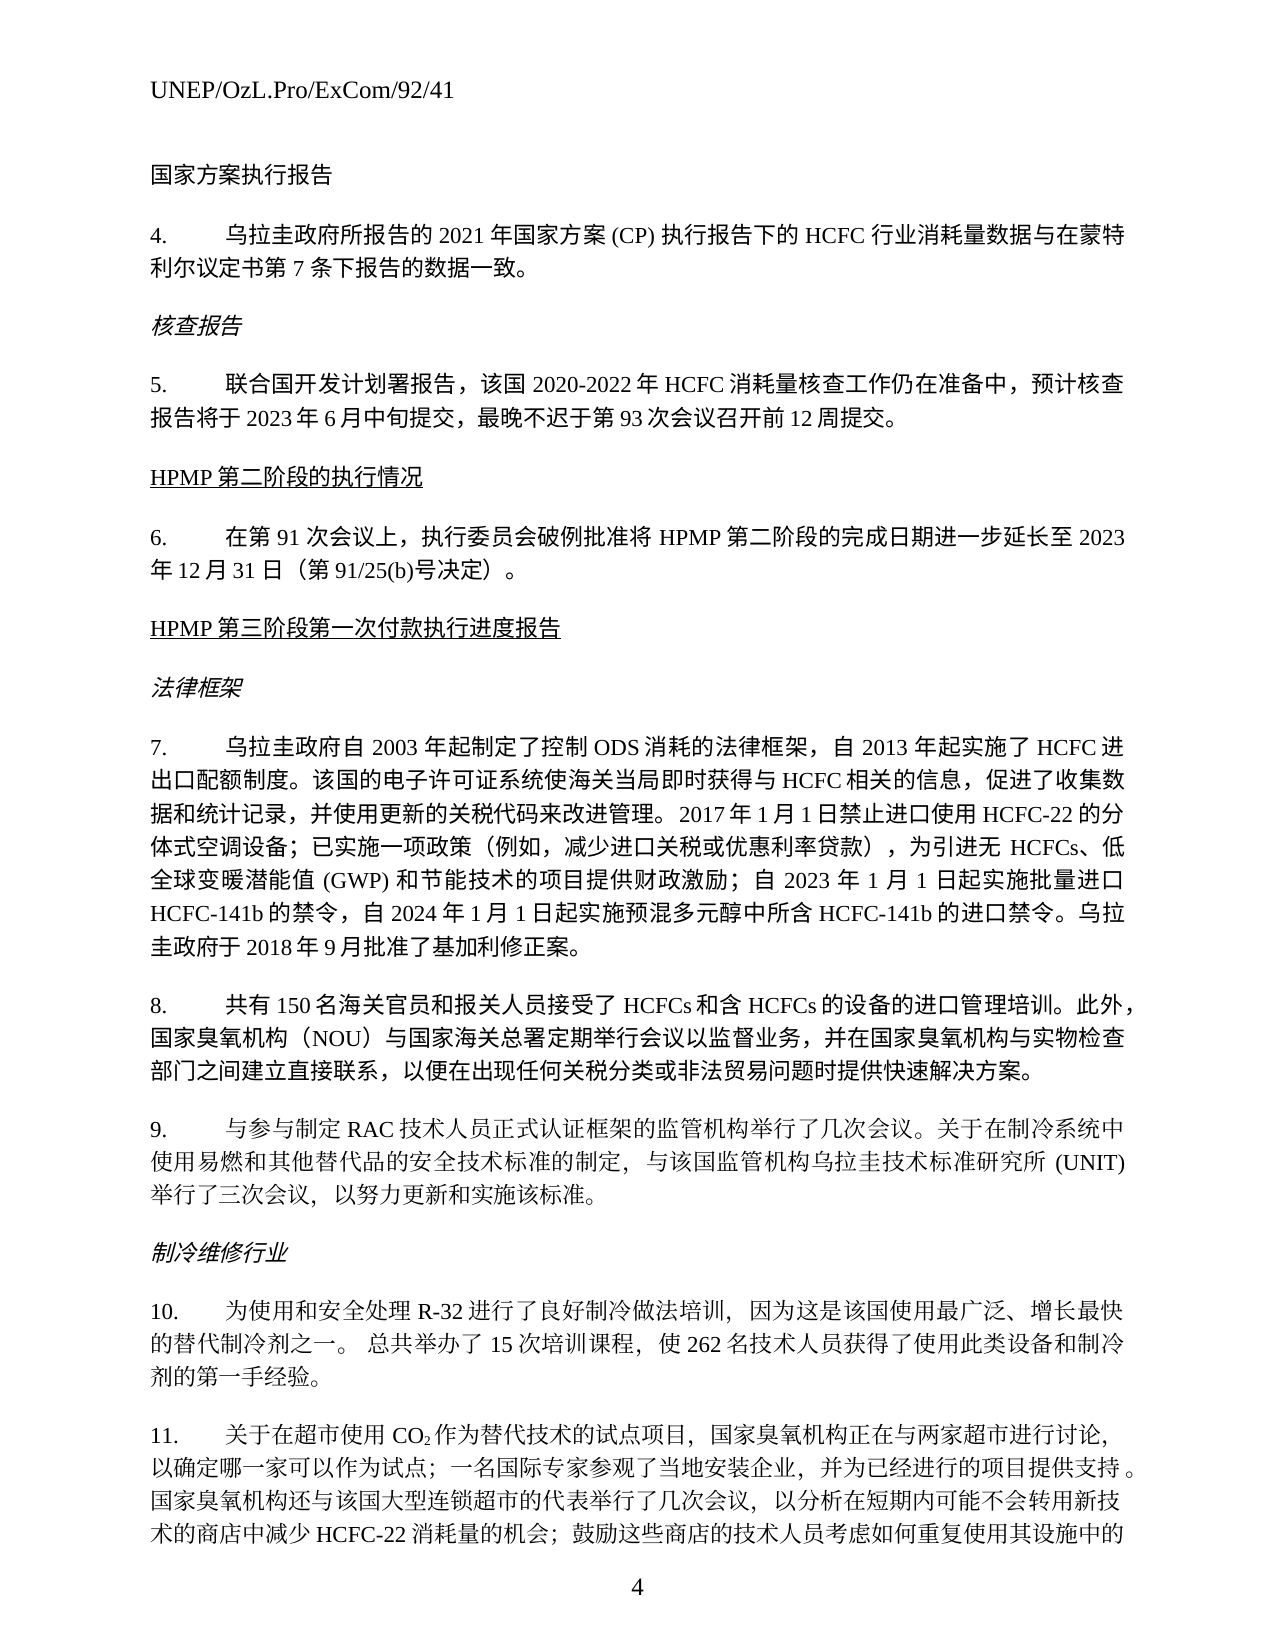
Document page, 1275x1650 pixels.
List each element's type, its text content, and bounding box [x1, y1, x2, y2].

subtitle 共有150名海关官员和报关人员接受了HCFCs和含HCFCs的设备的进口管理培训。此外，国家臭氧机构（NOU）与国家海关总署定期举行会议以监督业务，并在国家臭氧机构与实物检查部门之间建立直接联系，以便在出现任何关税分类或非法贸易问题时提供快速解决方案。 [150, 987, 1125, 1086]
subtitle 与参与制定RAC技术人员正式认证框架的监管机构举行了几次会议。关于在制冷系统中使用易燃和其他替代品的安全技术标准的制定，与该国监管机构乌拉圭技术标准研究所 (UNIT) 举行了三次会议，以努力更新和实施该标准。 [150, 1111, 1125, 1210]
subtitle 乌拉圭政府自 2003 年起制定了控制ODS消耗的法律框架，自 2013 年起实施了HCFC进出口配额制度。该国的电子许可证系统使海关当局即时获得与HCFC相关的信息，促进了收集数据和统计记录，并使用更新的关税代码来改进管理。2017年1月1日禁止进口使用 HCFC-22 的分体式空调设备；已实施一项政策（例如，减少进口关税或优惠利率贷款），为引进无HCFCs、低全球变暖潜能值 (GWP) 和节能技术的项目提供财政激励；自 2023 年 1 月 1 日起实施批量进口 HCFC-141b的禁令，自2024年1月1日起实施预混多元醇中所含HCFC-141b的进口禁令。乌拉圭政府于2018年9月批准了基加利修正案。 [150, 729, 1125, 962]
text HPMP第三阶段第一次付款执行进度报告 [150, 610, 1125, 643]
subtitle 乌拉圭政府所报告的 2021 年国家方案 (CP) 执行报告下的 HCFC 行业消耗量数据与在蒙特利尔议定书第 7 条下报告的数据一致。 [150, 216, 1125, 283]
text HPMP第二阶段的执行情况 [150, 459, 1125, 492]
subtitle 在第 91 次会议上，执行委员会破例批准将HPMP第二阶段的完成日期进一步延长至2023年12月31 日（第 91/25(b)号决定）。 [150, 518, 1125, 585]
text 法律框架 [150, 669, 1125, 703]
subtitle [150, 1417, 1125, 1549]
text 核查报告 [150, 308, 1125, 341]
text 国家方案执行报告 [150, 159, 1125, 190]
list 联合国开发计划署报告，该国2020-2022年HCFC消耗量核查工作仍在准备中，预计核查报告将于2023年6月中旬提交，最晚不迟于第93次会议召开前12周提交。 [150, 366, 1125, 433]
subtitle 为使用和安全处理R-32进行了良好制冷做法培训，因为这是该国使用最广泛、增长最快的替代制冷剂之一。 总共举办了15次培训课程，使262名技术人员获得了使用此类设备和制冷剂的第一手经验。 [150, 1293, 1125, 1392]
subtitle 制冷维修行业 [150, 1235, 1125, 1268]
